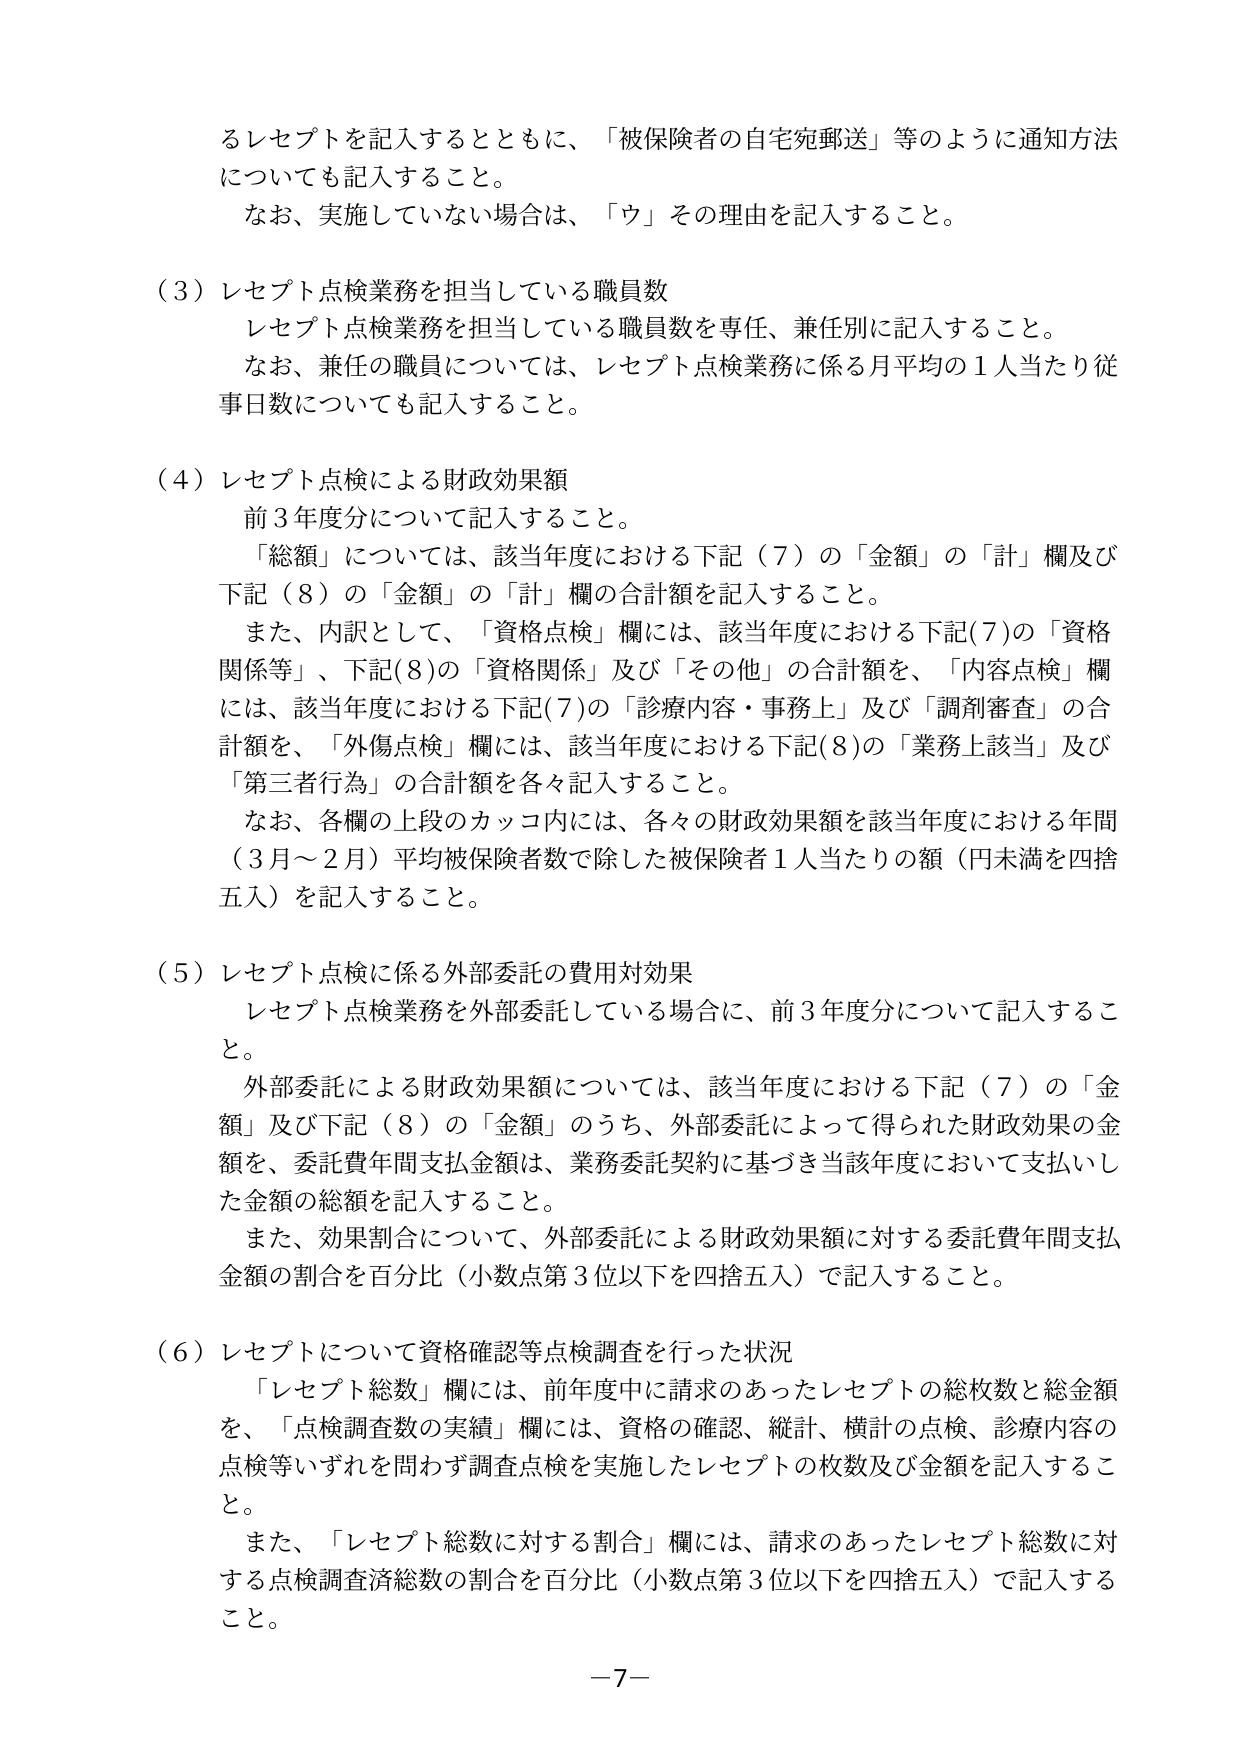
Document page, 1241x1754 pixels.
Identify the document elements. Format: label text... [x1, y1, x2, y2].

text （４）レセプト点検による財政効果額 [143, 460, 1122, 498]
text なお、兼任の職員については、レセプト点検業務に係る月平均の１人当たり従事日数についても記入すること。 [218, 346, 1122, 422]
text （３）レセプト点検業務を担当している職員数 [143, 270, 1122, 308]
text また、「レセプト総数に対する割合」欄には、請求のあったレセプト総数に対する点検調査済総数の割合を百分比（小数点第３位以下を四捨五入）で記入すること。 [218, 1522, 1122, 1635]
text また、内訳として、「資格点検」欄には、該当年度における下記(７)の「資格関係等」、下記(８)の「資格関係」及び「その他」の合計額を、「内容点検」欄には、該当年度における下記(７)の「診療内容・事務上」及び「調剤審査」の合計額を、「外傷点検」欄には、該当年度における下記(８)の「業務上該当」及び「第三者行為」の合計額を各々記入すること。 [218, 612, 1122, 801]
text また、効果割合について、外部委託による財政効果額に対する委託費年間支払金額の割合を百分比（小数点第３位以下を四捨五入）で記入すること。 [218, 1218, 1122, 1294]
text （５）レセプト点検に係る外部委託の費用対効果 [143, 953, 1122, 991]
text 「レセプト総数」欄には、前年度中に請求のあったレセプトの総枚数と総金額を、「点検調査数の実績」欄には、資格の確認、縦計、横計の点検、診療内容の点検等いずれを問わず調査点検を実施したレセプトの枚数及び金額を記入すること。 [218, 1370, 1122, 1522]
text なお、実施していない場合は、「ウ」その理由を記入すること。 [218, 194, 1122, 232]
text なお、各欄の上段のカッコ内には、各々の財政効果額を該当年度における年間（３月～２月）平均被保険者数で除した被保険者１人当たりの額（円未満を四捨五入）を記入すること。 [218, 801, 1122, 915]
text レセプト点検業務を外部委託している場合に、前３年度分について記入すること。 [218, 991, 1122, 1067]
text 「総額」については、該当年度における下記（７）の「金額」の「計」欄及び下記（８）の「金額」の「計」欄の合計額を記入すること。 [218, 536, 1122, 612]
text （６）レセプトについて資格確認等点検調査を行った状況 [143, 1332, 1122, 1370]
text 外部委託による財政効果額については、該当年度における下記（７）の「金額」及び下記（８）の「金額」のうち、外部委託によって得られた財政効果の金額を、委託費年間支払金額は、業務委託契約に基づき当該年度において支払いした金額の総額を記入すること。 [218, 1067, 1122, 1218]
text 前３年度分について記入すること。 [218, 498, 1122, 536]
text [218, 119, 1122, 194]
text レセプト点検業務を担当している職員数を専任、兼任別に記入すること。 [218, 308, 1122, 346]
